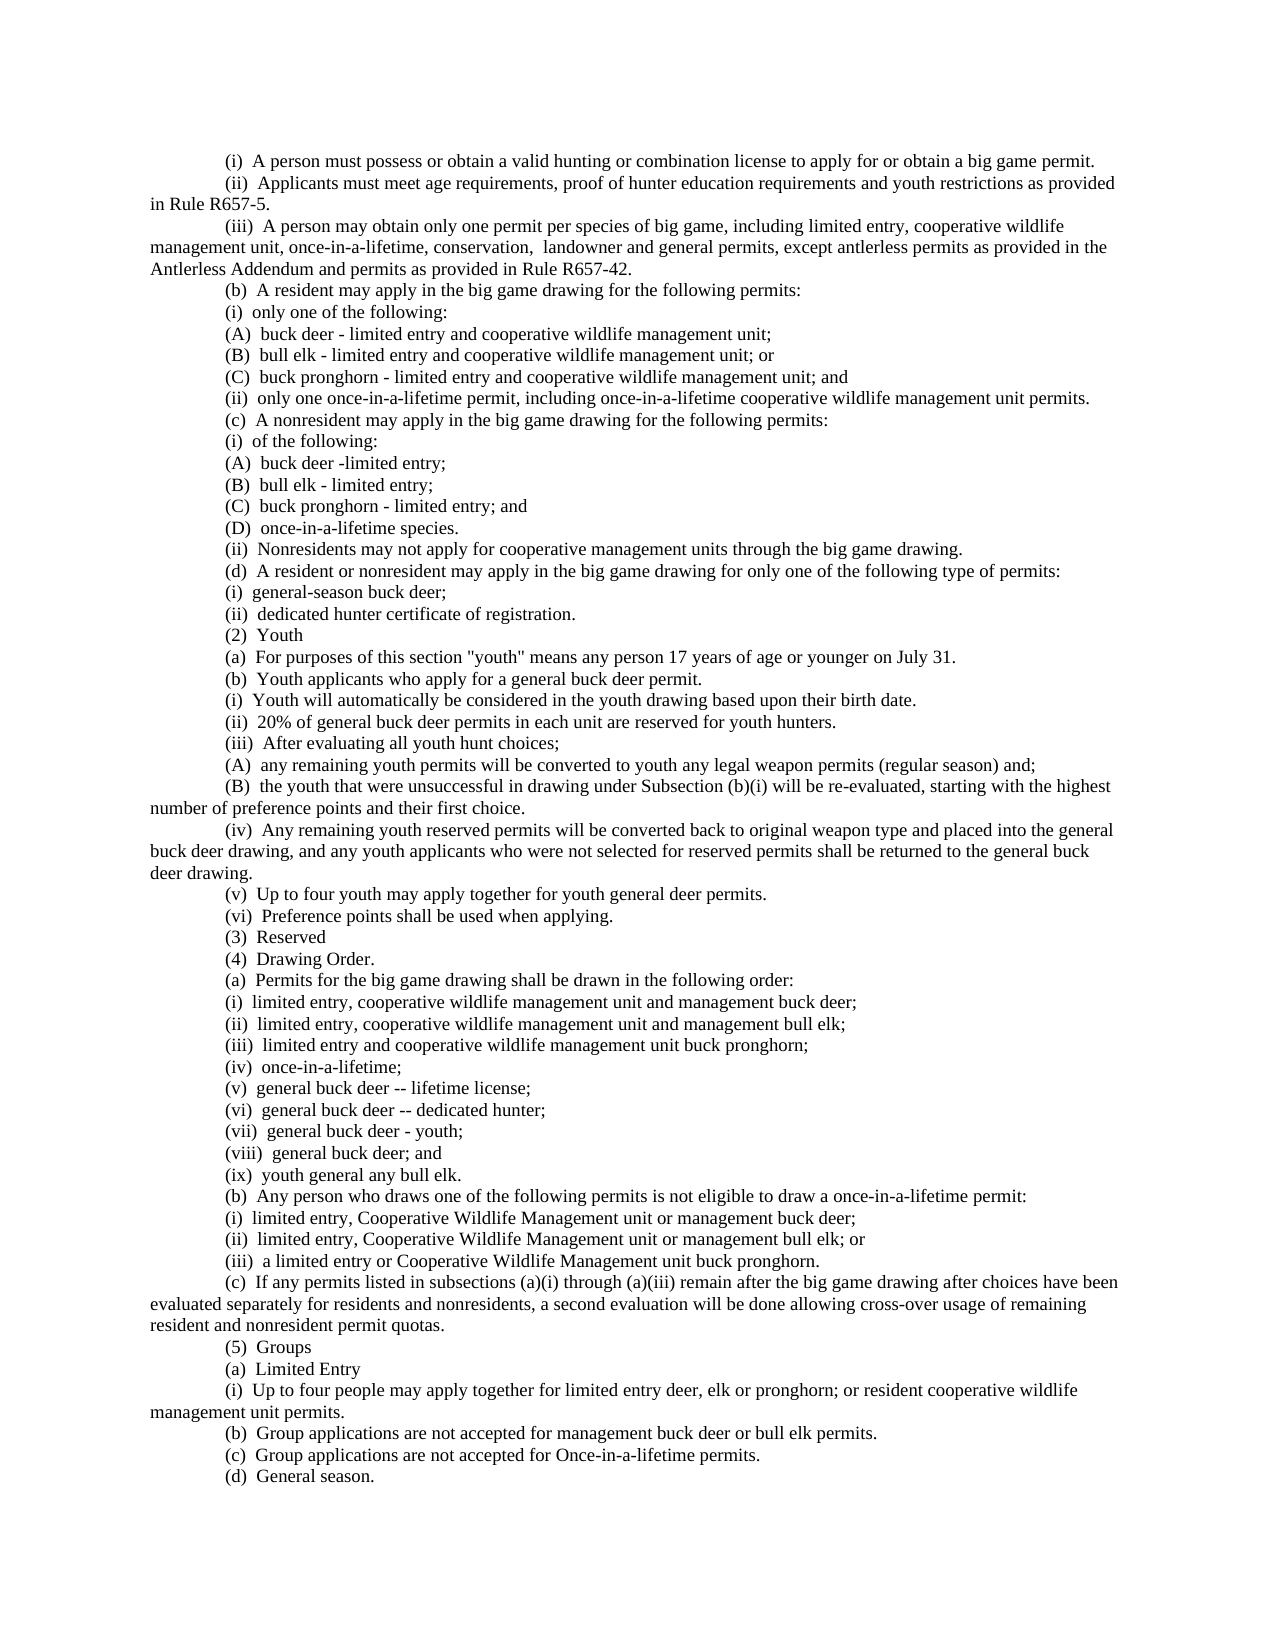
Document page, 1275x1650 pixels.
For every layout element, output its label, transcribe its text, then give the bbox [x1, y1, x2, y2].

text (iv) once-in-a-lifetime; [150, 1056, 1125, 1077]
text (ii) Nonresidents may not apply for cooperative management units through the big game drawing. [150, 538, 1125, 560]
text (5) Groups [150, 1336, 1125, 1357]
text (3) Reserved [150, 926, 1125, 948]
text (iii) After evaluating all youth hunt choices; [150, 732, 1125, 754]
text (A) buck deer -limited entry; [150, 452, 1125, 473]
text (i) Youth will automatically be considered in the youth drawing based upon their birth date. [150, 689, 1125, 711]
text (ii) only one once-in-a-lifetime permit, including once-in-a-lifetime cooperative wildlife management unit permits. [150, 387, 1125, 409]
text (c) If any permits listed in subsections (a)(i) through (a)(iii) remain after the big game drawing after choices have been evaluated separately for residents and nonresidents, a second evaluation will be done allowing cross-over usage of remaining resident and nonresident permit quotas. [150, 1271, 1125, 1336]
text (vii) general buck deer - youth; [150, 1120, 1125, 1142]
text (C) buck pronghorn - limited entry; and [150, 495, 1125, 517]
text (i) of the following: [150, 430, 1125, 452]
text (v) general buck deer -- lifetime license; [150, 1077, 1125, 1099]
text (vi) general buck deer -- dedicated hunter; [150, 1099, 1125, 1120]
text (iii) a limited entry or Cooperative Wildlife Management unit buck pronghorn. [150, 1250, 1125, 1271]
text (ii) Applicants must meet age requirements, proof of hunter education requirements and youth restrictions as provided in Rule R657-5. [150, 172, 1125, 215]
text (B) bull elk - limited entry and cooperative wildlife management unit; or [150, 344, 1125, 366]
text (a) For purposes of this section "youth" means any person 17 years of age or younger on July 31. [150, 646, 1125, 667]
text (d) A resident or nonresident may apply in the big game drawing for only one of the following type of permits: [150, 560, 1125, 581]
text (iii) limited entry and cooperative wildlife management unit buck pronghorn; [150, 1034, 1125, 1056]
text (b) A resident may apply in the big game drawing for the following permits: [150, 279, 1125, 301]
text (B) the youth that were unsuccessful in drawing under Subsection (b)(i) will be re-evaluated, starting with the highest number of preference points and their first choice. [150, 775, 1125, 818]
text (a) Limited Entry [150, 1357, 1125, 1379]
text (viii) general buck deer; and [150, 1142, 1125, 1163]
text (c) Group applications are not accepted for Once-in-a-lifetime permits. [150, 1444, 1125, 1465]
text (i) limited entry, cooperative wildlife management unit and management buck deer; [150, 991, 1125, 1012]
text (i) general-season buck deer; [150, 581, 1125, 603]
text (i) only one of the following: [150, 301, 1125, 322]
text (i) limited entry, Cooperative Wildlife Management unit or management buck deer; [150, 1207, 1125, 1228]
text (ix) youth general any bull elk. [150, 1163, 1125, 1185]
text (C) buck pronghorn - limited entry and cooperative wildlife management unit; and [150, 366, 1125, 387]
text (2) Youth [150, 624, 1125, 646]
text (vi) Preference points shall be used when applying. [150, 905, 1125, 926]
text (iv) Any remaining youth reserved permits will be converted back to original weapon type and placed into the general buck deer drawing, and any youth applicants who were not selected for reserved permits shall be returned to the general buck deer drawing. [150, 818, 1125, 883]
text (d) General season. [150, 1465, 1125, 1487]
text (A) buck deer - limited entry and cooperative wildlife management unit; [150, 322, 1125, 344]
text (B) bull elk - limited entry; [150, 473, 1125, 495]
text (ii) limited entry, cooperative wildlife management unit and management bull elk; [150, 1012, 1125, 1034]
text (D) once-in-a-lifetime species. [150, 517, 1125, 538]
text (A) any remaining youth permits will be converted to youth any legal weapon permits (regular season) and; [150, 754, 1125, 775]
text (ii) 20% of general buck deer permits in each unit are reserved for youth hunters. [150, 711, 1125, 732]
text (iii) A person may obtain only one permit per species of big game, including limited entry, cooperative wildlife management unit, once-in-a-lifetime, conservation, landowner and general permits, except antlerless permits as provided in the Antlerless Addendum and permits as provided in Rule R657-42. [150, 215, 1125, 279]
text (b) Youth applicants who apply for a general buck deer permit. [150, 667, 1125, 689]
text (v) Up to four youth may apply together for youth general deer permits. [150, 883, 1125, 905]
text (i) Up to four people may apply together for limited entry deer, elk or pronghorn; or resident cooperative wildlife management unit permits. [150, 1379, 1125, 1422]
text (i) A person must possess or obtain a valid hunting or combination license to apply for or obtain a big game permit. [150, 150, 1125, 172]
text (b) Any person who draws one of the following permits is not eligible to draw a once-in-a-lifetime permit: [150, 1185, 1125, 1207]
text (b) Group applications are not accepted for management buck deer or bull elk permits. [150, 1422, 1125, 1444]
text (ii) limited entry, Cooperative Wildlife Management unit or management bull elk; or [150, 1228, 1125, 1250]
text (ii) dedicated hunter certificate of registration. [150, 603, 1125, 624]
text (4) Drawing Order. [150, 948, 1125, 969]
text (c) A nonresident may apply in the big game drawing for the following permits: [150, 409, 1125, 430]
text (a) Permits for the big game drawing shall be drawn in the following order: [150, 969, 1125, 991]
